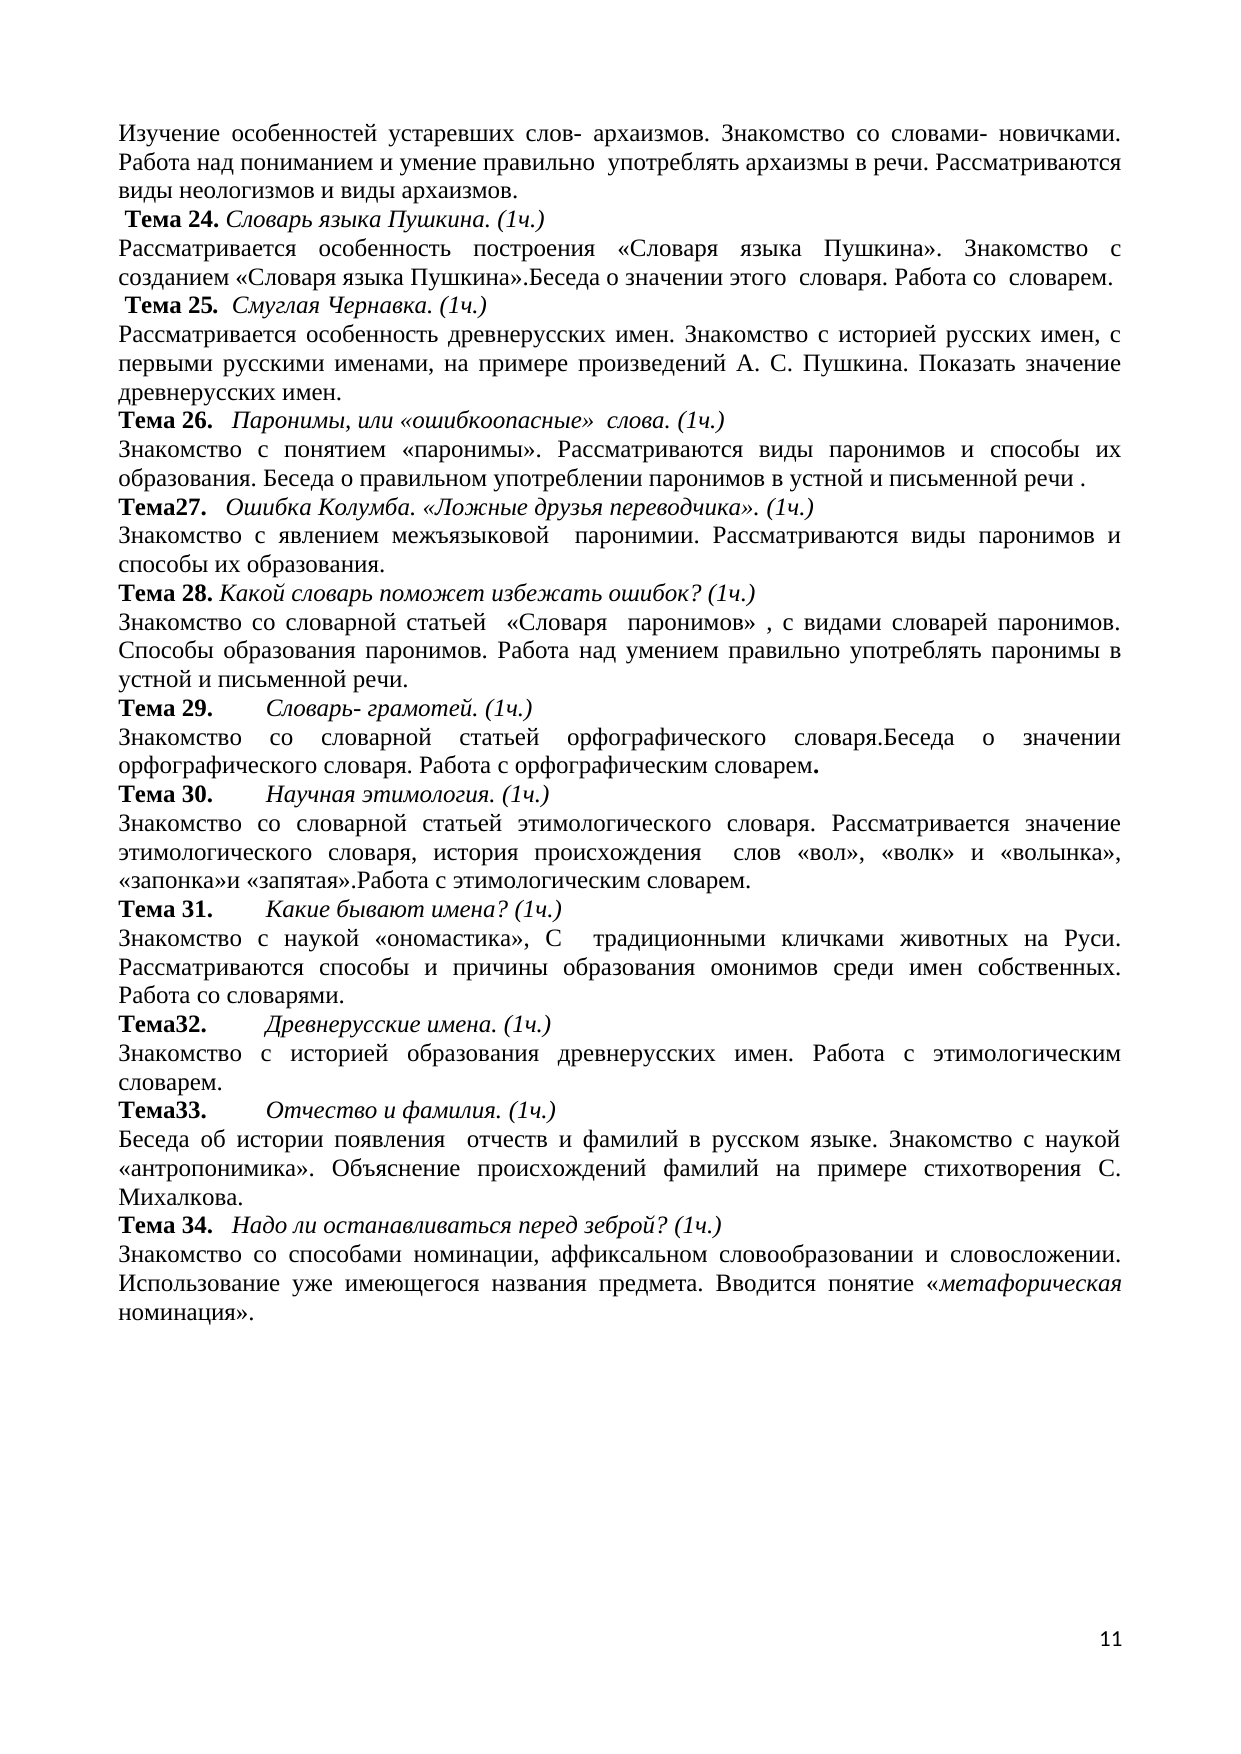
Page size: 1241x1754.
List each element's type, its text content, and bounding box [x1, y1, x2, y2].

text Рассматривается особенность древнерусских имен. Знакомство с историей русских имен, с первыми русскими именами, на примере произведений А. С. Пушкина. Показать значение древнерусских имен. [118, 319, 1122, 406]
text Знакомство с наукой «ономастика», С традиционными кличками животных на Руси. Рассматриваются способы и причины образования омонимов среди имен собственных. Работа со словарями. [118, 923, 1122, 1009]
text Тема 28. Какой словарь поможет избежать ошибок? (1ч.) [118, 578, 1122, 607]
text Знакомство с явлением межъязыковой паронимии. Рассматриваются виды паронимов и способы их образования. [118, 521, 1122, 578]
text Тема32. Древнерусские имена. (1ч.) [118, 1009, 1122, 1038]
text Тема 31. Какие бывают имена? (1ч.) [118, 894, 1122, 923]
text Знакомство с понятием «паронимы». Рассматриваются виды паронимов и способы их образования. Беседа о правильном употреблении паронимов в устной и письменной речи . [118, 434, 1122, 492]
text Тема33. Отчество и фамилия. (1ч.) [118, 1096, 1122, 1124]
text Тема 24. Словарь языка Пушкина. (1ч.) [118, 204, 1122, 233]
text Знакомство со словарной статьей «Словаря паронимов» , с видами словарей паронимов. Способы образования паронимов. Работа над умением правильно употреблять паронимы в устной и письменной речи. [118, 607, 1122, 693]
text Беседа об истории появления отчеств и фамилий в русском языке. Знакомство с наукой «антропонимика». Объяснение происхождений фамилий на примере стихотворения С. Михалкова. [118, 1124, 1122, 1211]
text Изучение особенностей устаревших слов- архаизмов. Знакомство со словами- новичками. Работа над пониманием и умение правильно употреблять архаизмы в речи. Рассматриваются виды неологизмов и виды архаизмов. [118, 118, 1122, 204]
text Знакомство со словарной статьей орфографического словаря.Беседа о значении орфографического словаря. Работа с орфографическим словарем. [118, 722, 1122, 779]
text Знакомство со способами номинации, аффиксальном словообразовании и словосложении. Использование уже имеющегося названия предмета. Вводится понятие «метафорическая номинация». [118, 1239, 1122, 1326]
text Тема 34. Надо ли останавливаться перед зеброй? (1ч.) [118, 1211, 1122, 1239]
text Тема27. Ошибка Колумба. «Ложные друзья переводчика». (1ч.) [118, 492, 1122, 521]
text Тема 30. Научная этимология. (1ч.) [118, 779, 1122, 808]
text Рассматривается особенность построения «Словаря языка Пушкина». Знакомство с созданием «Словаря языка Пушкина».Беседа о значении этого словаря. Работа со словарем. [118, 233, 1122, 291]
text Знакомство с историей образования древнерусских имен. Работа с этимологическим словарем. [118, 1038, 1122, 1096]
text Тема 25. Смуглая Чернавка. (1ч.) [118, 291, 1122, 319]
text Тема 26. Паронимы, или «ошибкоопасные» слова. (1ч.) [118, 406, 1122, 434]
text Знакомство со словарной статьей этимологического словаря. Рассматривается значение этимологического словаря, история происхождения слов «вол», «волк» и «волынка», «запонка»и «запятая».Работа с этимологическим словарем. [118, 808, 1122, 894]
text Тема 29. Словарь- грамотей. (1ч.) [118, 693, 1122, 722]
